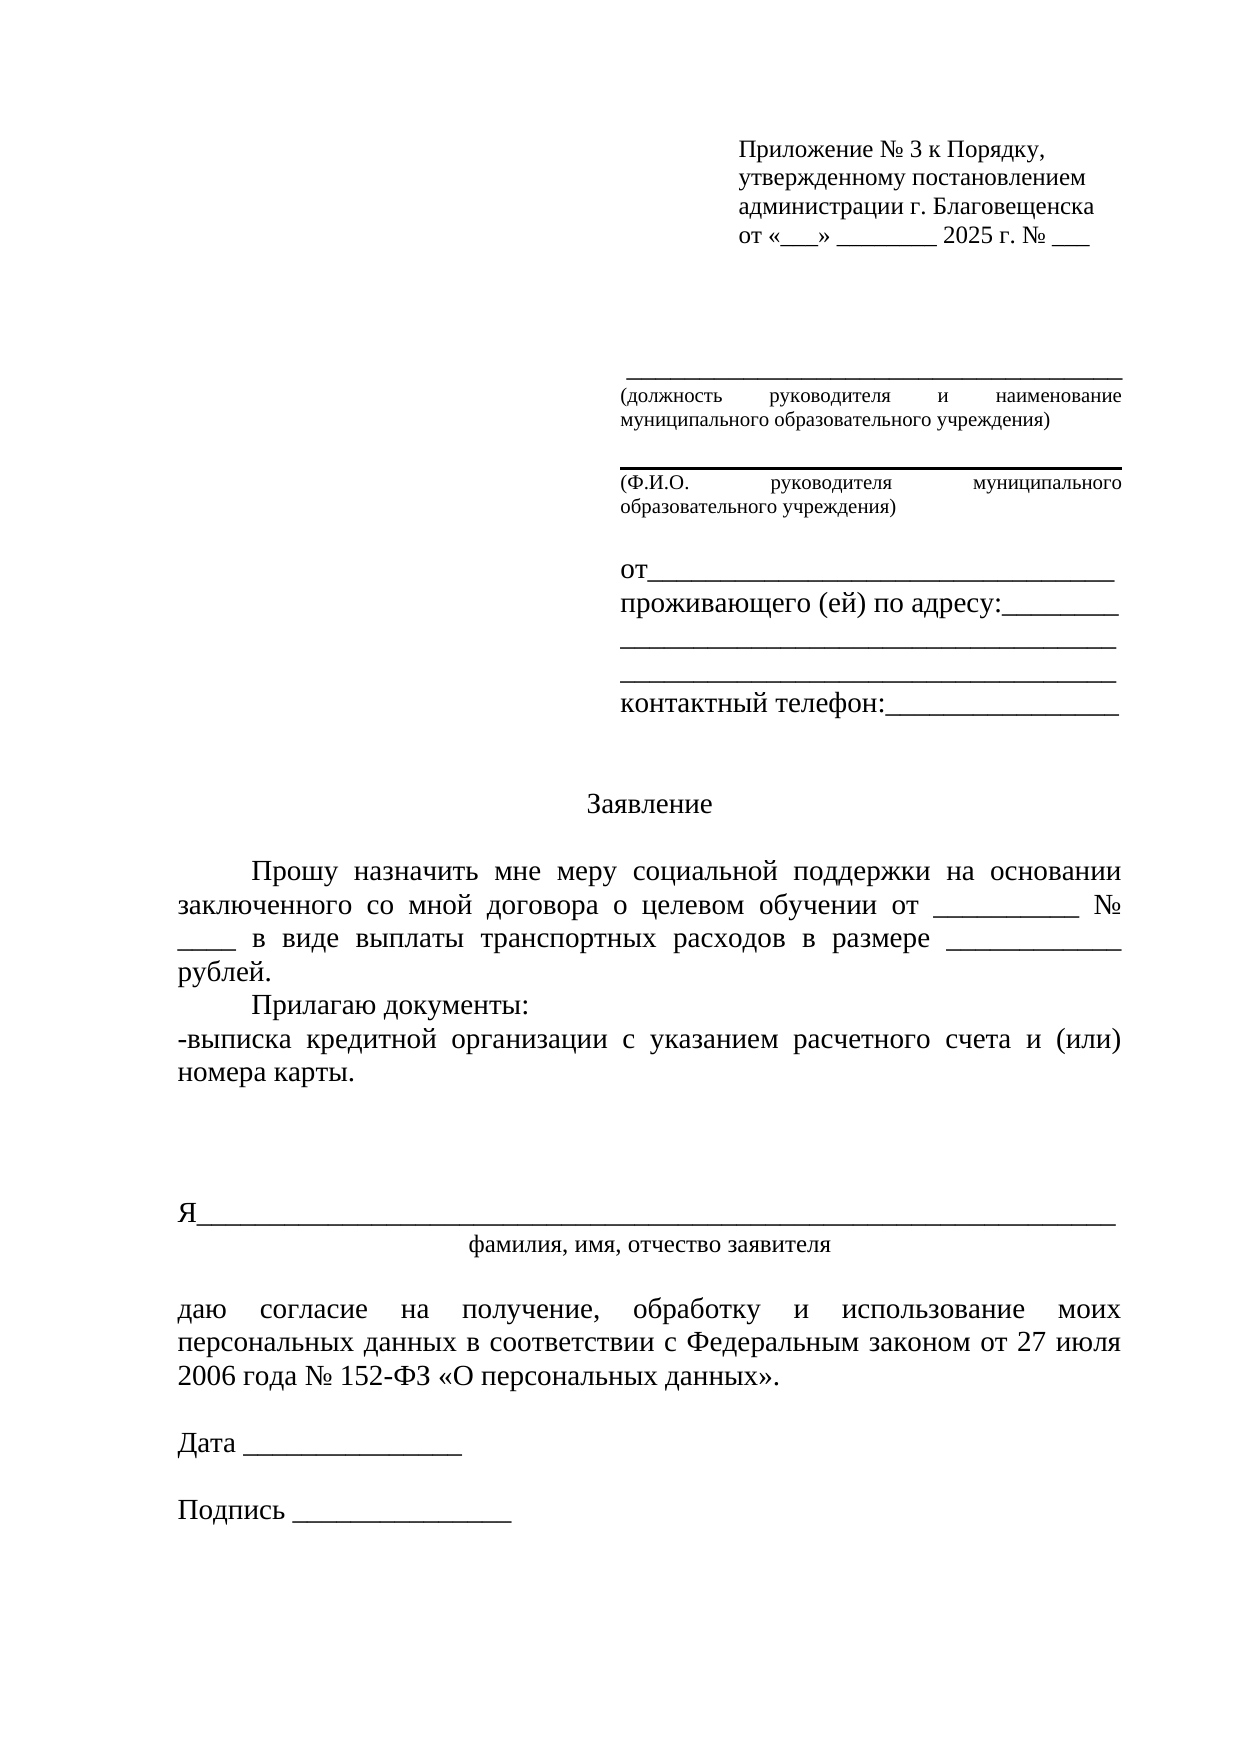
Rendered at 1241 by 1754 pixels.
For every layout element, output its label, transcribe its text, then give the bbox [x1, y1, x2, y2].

text Прилагаю документы: [177, 987, 1122, 1021]
text от________________________________ [620, 551, 1122, 585]
text Приложение № 3 к Порядку, утвержденному постановлением администрации г. Благовещенска [738, 134, 1122, 220]
text Заявление [177, 786, 1122, 820]
text Прошу назначить мне меру социальной поддержки на основании заключенного со мной договора о целевом обучении от __________ № ____ в виде выплаты транспортных расходов в размере ____________ рублей. [177, 853, 1122, 987]
text Дата _______________ [177, 1425, 1122, 1459]
text контактный телефон:________________ [620, 686, 1122, 719]
text Подпись _______________ [177, 1492, 1122, 1526]
text фамилия, имя, отчество заявителя [177, 1229, 1122, 1257]
text __________________________________ [177, 349, 1122, 383]
text проживающего (ей) по адресу:________ [620, 585, 1122, 618]
text от «___» ________ 2025 г. № ___ [738, 220, 1122, 249]
text -выписка кредитной организации с указанием расчетного счета и (или) номера карты. [177, 1021, 1122, 1088]
text ____________________________________________________________________ [620, 618, 1122, 686]
text (должность руководителя и наименование муниципального образовательного учреждения) [620, 383, 1122, 431]
text (Ф.И.О. руководителя муниципального образовательного учреждения) [620, 470, 1122, 518]
text Я_______________________________________________________________ [177, 1195, 1122, 1229]
text даю согласие на получение, обработку и использование моих персональных данных в соответствии с Федеральным законом от 27 июля 2006 года № 152-ФЗ «О персональных данных». [177, 1291, 1122, 1392]
